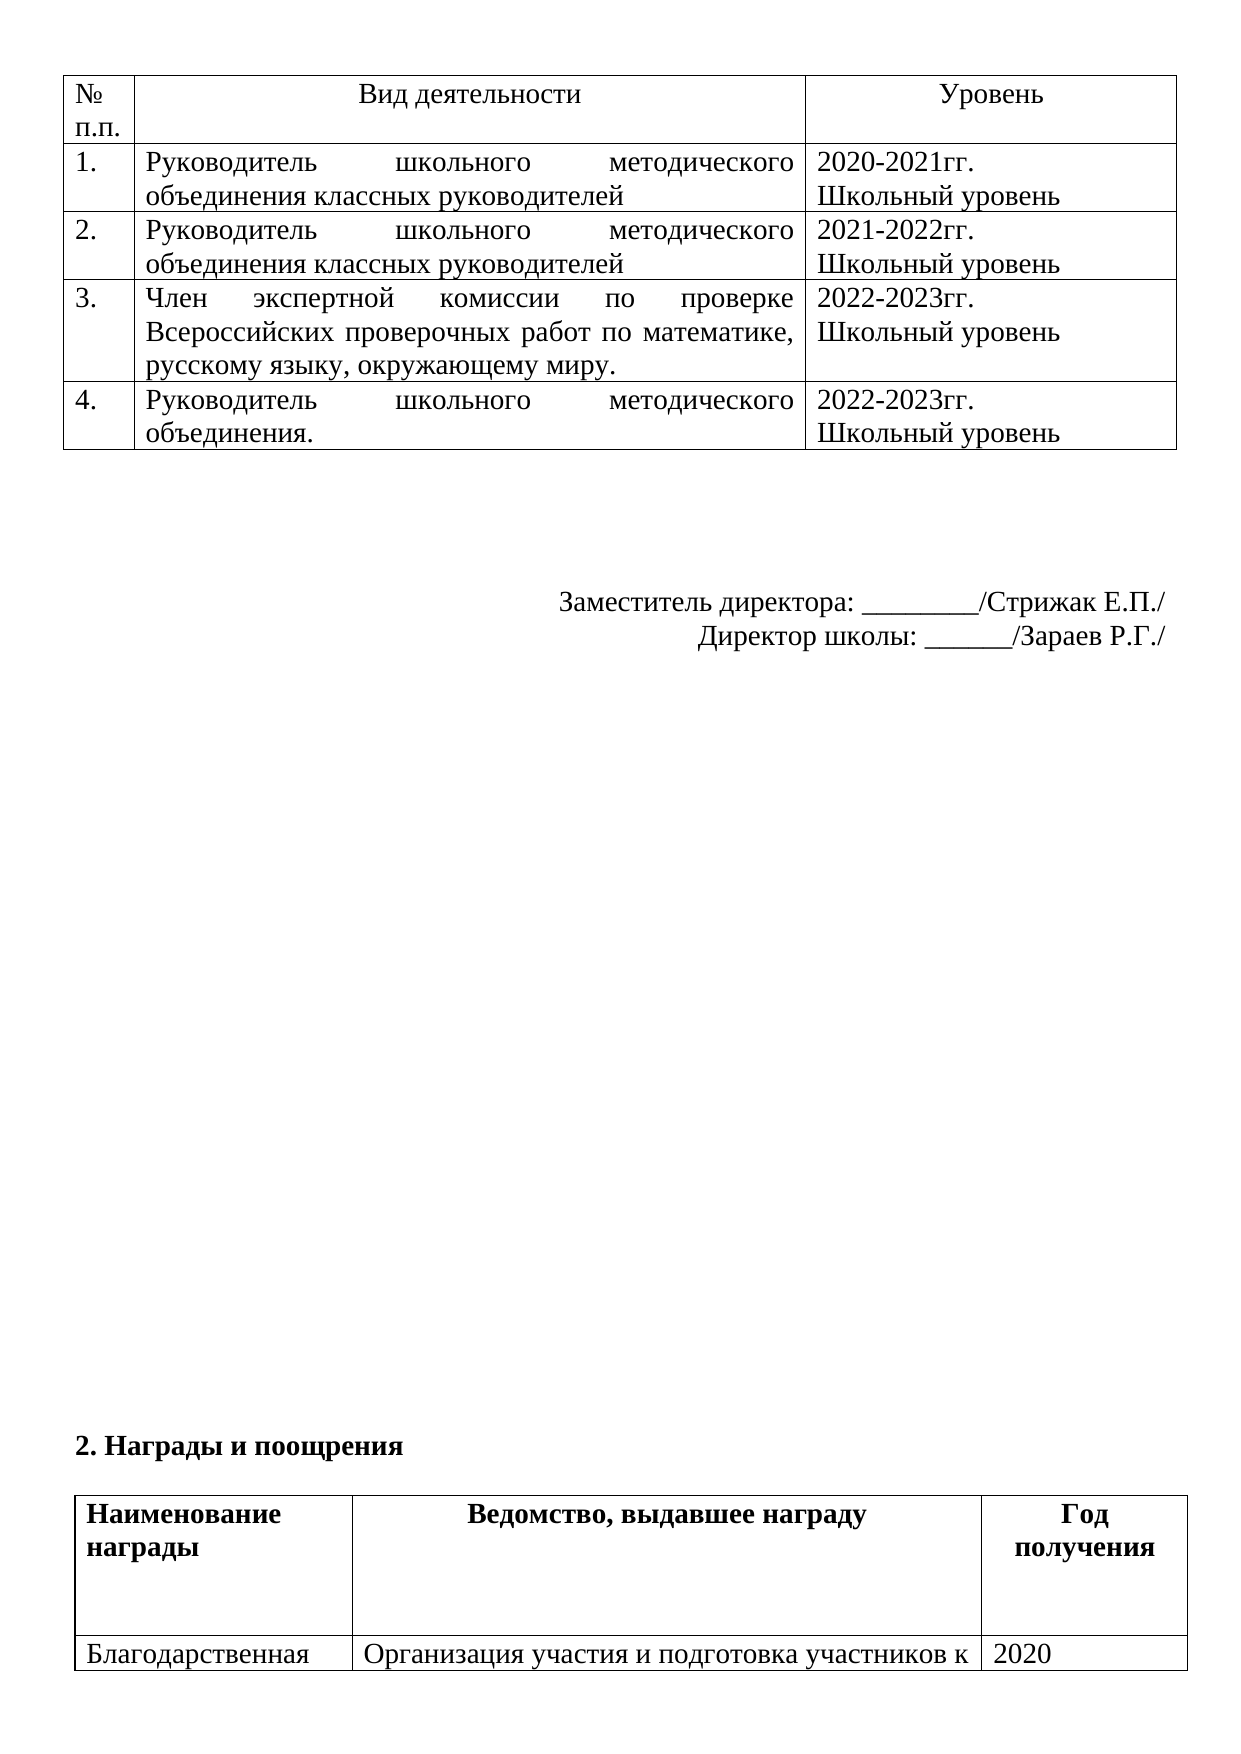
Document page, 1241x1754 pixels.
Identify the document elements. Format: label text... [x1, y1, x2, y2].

table_cell 4. [64, 382, 134, 449]
table_cell 2022-2023гг. Школьный уровень [806, 280, 1176, 381]
table_header Наименование награды [76, 1496, 352, 1635]
table_cell 2021-2022гг. Школьный уровень [806, 212, 1176, 279]
table_cell Член экспертной комиссии по проверке Всероссийских проверочных работ по математике, русскому языку, окружающему миру. [135, 280, 805, 381]
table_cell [76, 1636, 352, 1669]
table_header Уровень [806, 76, 1176, 143]
table_cell 2. [64, 212, 134, 279]
text Заместитель директора: ________/Стрижак Е.П./ [75, 584, 1165, 618]
table_cell 2022-2023гг. Школьный уровень [806, 382, 1176, 449]
table_header Год получения [982, 1496, 1187, 1635]
table_cell 2020 [982, 1636, 1187, 1669]
table_cell 1. [64, 144, 134, 211]
table_cell Руководитель школьного методического объединения. [135, 382, 805, 449]
table_cell Руководитель школьного методического объединения классных руководителей [135, 212, 805, 279]
table_header Вид деятельности [135, 76, 805, 143]
table_cell 3. [64, 280, 134, 381]
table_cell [353, 1636, 981, 1669]
table_cell 2020-2021гг. Школьный уровень [806, 144, 1176, 211]
text Директор школы: ______/Зараев Р.Г./ [75, 618, 1165, 651]
table_header Ведомство, выдавшее награду [353, 1496, 981, 1635]
table_header № п.п. [64, 76, 134, 143]
text 2. Награды и поощрения [75, 1428, 1165, 1461]
table_cell Руководитель школьного методического объединения классных руководителей [135, 144, 805, 211]
